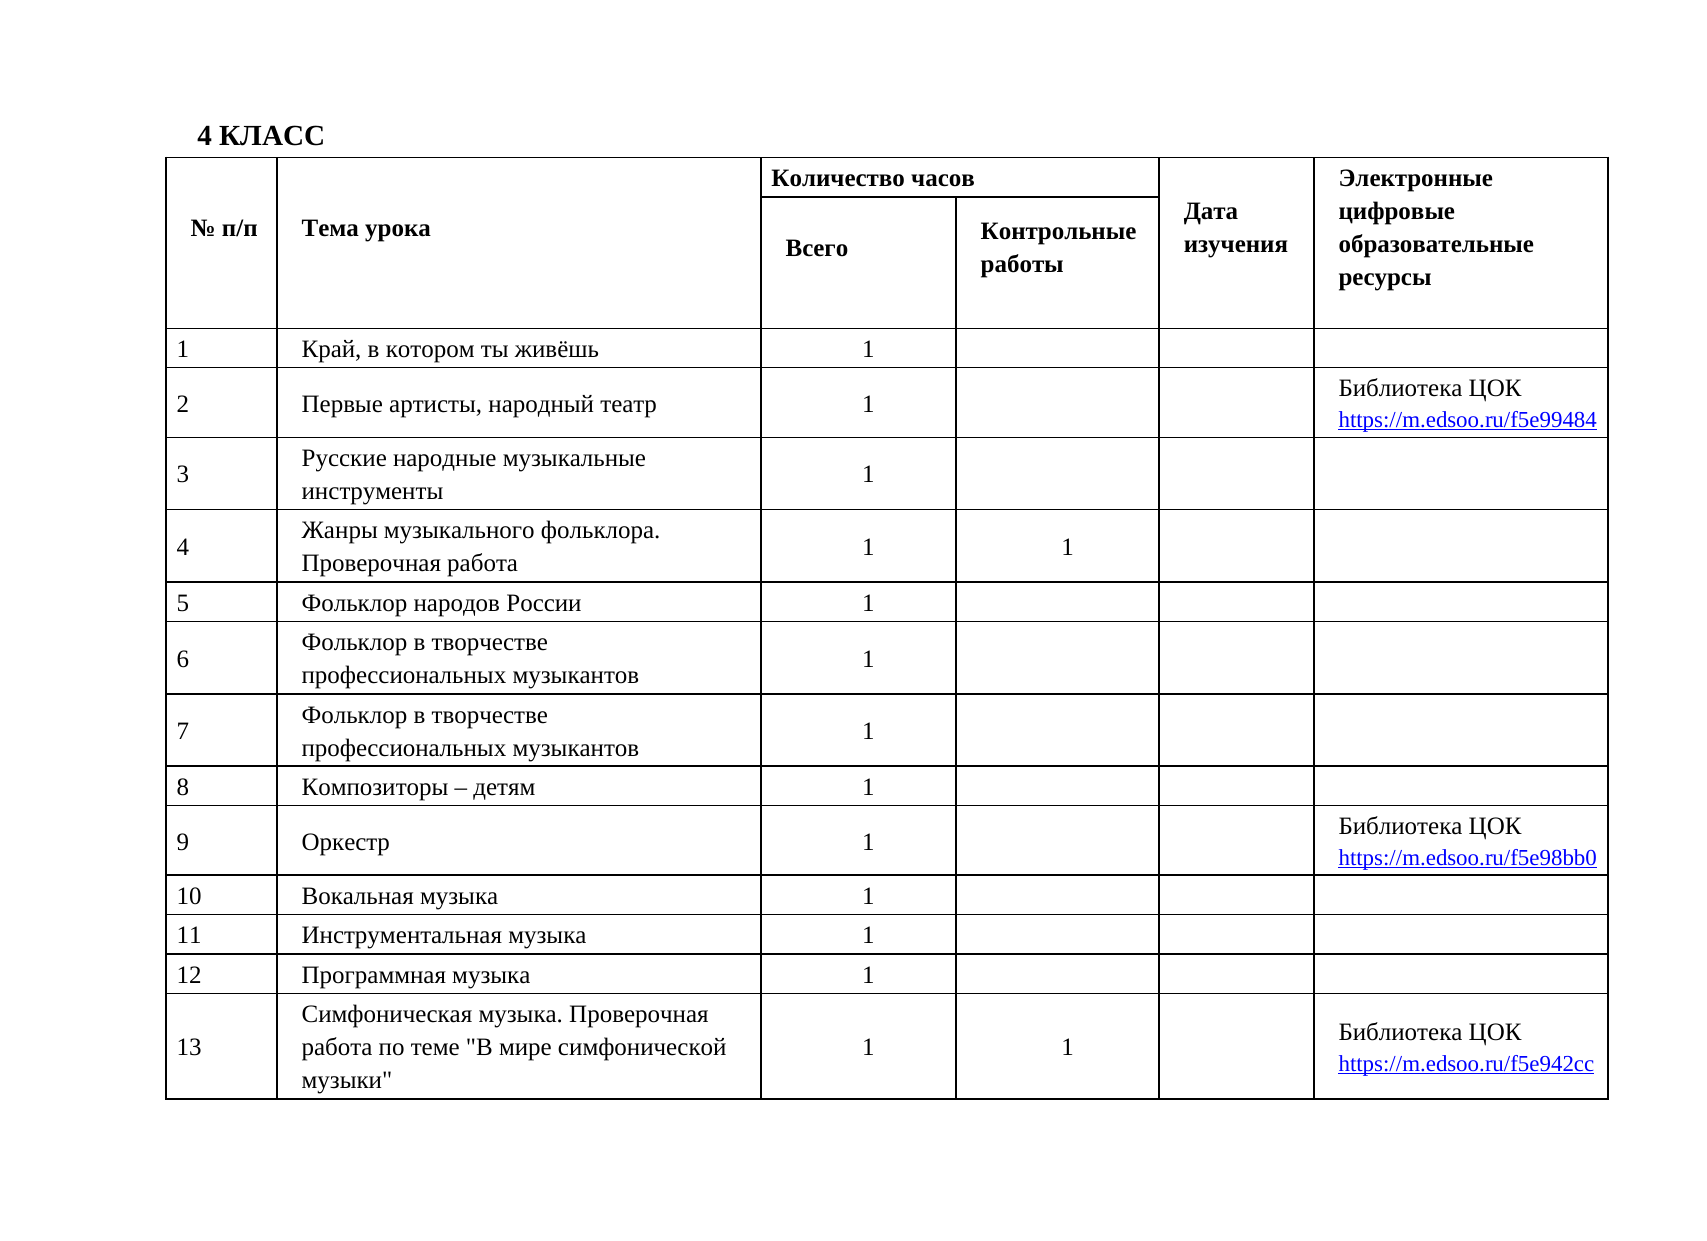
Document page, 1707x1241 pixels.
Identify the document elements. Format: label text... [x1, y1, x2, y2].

table_cell [1315, 955, 1607, 992]
table_cell 1 [762, 767, 955, 805]
text 4 КЛАСС [190, 118, 1618, 152]
table_cell [1160, 955, 1313, 992]
table_cell [1160, 583, 1313, 621]
table_cell [1315, 767, 1607, 805]
table_cell 1 [762, 806, 955, 874]
table_cell [1160, 915, 1313, 953]
table_cell 4 [167, 510, 276, 581]
table_header Количество часов [762, 158, 1158, 196]
table_cell [1160, 438, 1313, 509]
table_cell 13 [167, 994, 276, 1098]
table_cell [1315, 876, 1607, 914]
table_cell [1315, 438, 1607, 509]
table_cell 10 [167, 876, 276, 914]
table_cell [957, 329, 1158, 367]
table_cell [1315, 915, 1607, 953]
table_cell [957, 915, 1158, 953]
table_cell 11 [167, 915, 276, 953]
table_cell [957, 583, 1158, 621]
table_cell 1 [762, 955, 955, 992]
table_cell 1 [167, 329, 276, 367]
table_cell Жанры музыкального фольклора. Проверочная работа [278, 510, 760, 581]
table_cell 1 [762, 329, 955, 367]
table_cell 12 [167, 955, 276, 992]
table_header Электронные цифровые образовательные ресурсы [1315, 158, 1607, 327]
table_cell [1315, 695, 1607, 765]
table_cell 1 [762, 622, 955, 693]
table_cell Русские народные музыкальные инструменты [278, 438, 760, 509]
table_cell [1160, 806, 1313, 874]
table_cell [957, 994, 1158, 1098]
table_cell [957, 438, 1158, 509]
table_cell Оркестр [278, 806, 760, 874]
table_cell [957, 876, 1158, 914]
table_cell 5 [167, 583, 276, 621]
table_cell [1315, 622, 1607, 693]
table_cell [1160, 368, 1313, 436]
table_cell 1 [957, 510, 1158, 581]
table_cell Программная музыка [278, 955, 760, 992]
table_cell [1160, 695, 1313, 765]
table_cell [1160, 329, 1313, 367]
table_cell 1 [762, 915, 955, 953]
table_cell [957, 955, 1158, 992]
table_cell Первые артисты, народный театр [278, 368, 760, 436]
table_cell 1 [762, 438, 955, 509]
table_header Тема урока [278, 158, 760, 327]
table_cell [957, 695, 1158, 765]
table_cell Композиторы – детям [278, 767, 760, 805]
table_cell [1160, 876, 1313, 914]
table_cell 1 [762, 368, 955, 436]
table_cell 1 [762, 695, 955, 765]
table_cell [1315, 510, 1607, 581]
table_header Дата изучения [1160, 158, 1313, 327]
table_cell 2 [167, 368, 276, 436]
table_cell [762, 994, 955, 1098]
table_cell Край, в котором ты живёшь [278, 329, 760, 367]
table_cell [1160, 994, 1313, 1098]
table_cell Вокальная музыка [278, 876, 760, 914]
table_cell [957, 368, 1158, 436]
table_cell 6 [167, 622, 276, 693]
table_header № п/п [167, 158, 276, 327]
table_cell 8 [167, 767, 276, 805]
table_cell Библиотека ЦОК https://m.edsoo.ru/f5e99484 [1315, 368, 1607, 436]
table_cell [1160, 622, 1313, 693]
table_cell 1 [762, 876, 955, 914]
table_cell [1315, 329, 1607, 367]
table_cell 3 [167, 438, 276, 509]
table_cell 7 [167, 695, 276, 765]
table_cell [1160, 767, 1313, 805]
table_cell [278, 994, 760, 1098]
table_cell [957, 806, 1158, 874]
table_cell 1 [762, 510, 955, 581]
table_cell Библиотека ЦОК https://m.edsoo.ru/f5e98bb0 [1315, 806, 1607, 874]
table_cell Инструментальная музыка [278, 915, 760, 953]
table_cell [957, 767, 1158, 805]
table_cell Контрольные работы [957, 198, 1158, 327]
table_cell [1160, 510, 1313, 581]
table_cell Фольклор в творчестве профессиональных музыкантов [278, 695, 760, 765]
table_cell Всего [762, 198, 955, 327]
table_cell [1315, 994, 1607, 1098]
table_cell 9 [167, 806, 276, 874]
table_cell [1315, 583, 1607, 621]
table_cell 1 [762, 583, 955, 621]
table_cell Фольклор в творчестве профессиональных музыкантов [278, 622, 760, 693]
table_cell [957, 622, 1158, 693]
table_cell Фольклор народов России [278, 583, 760, 621]
